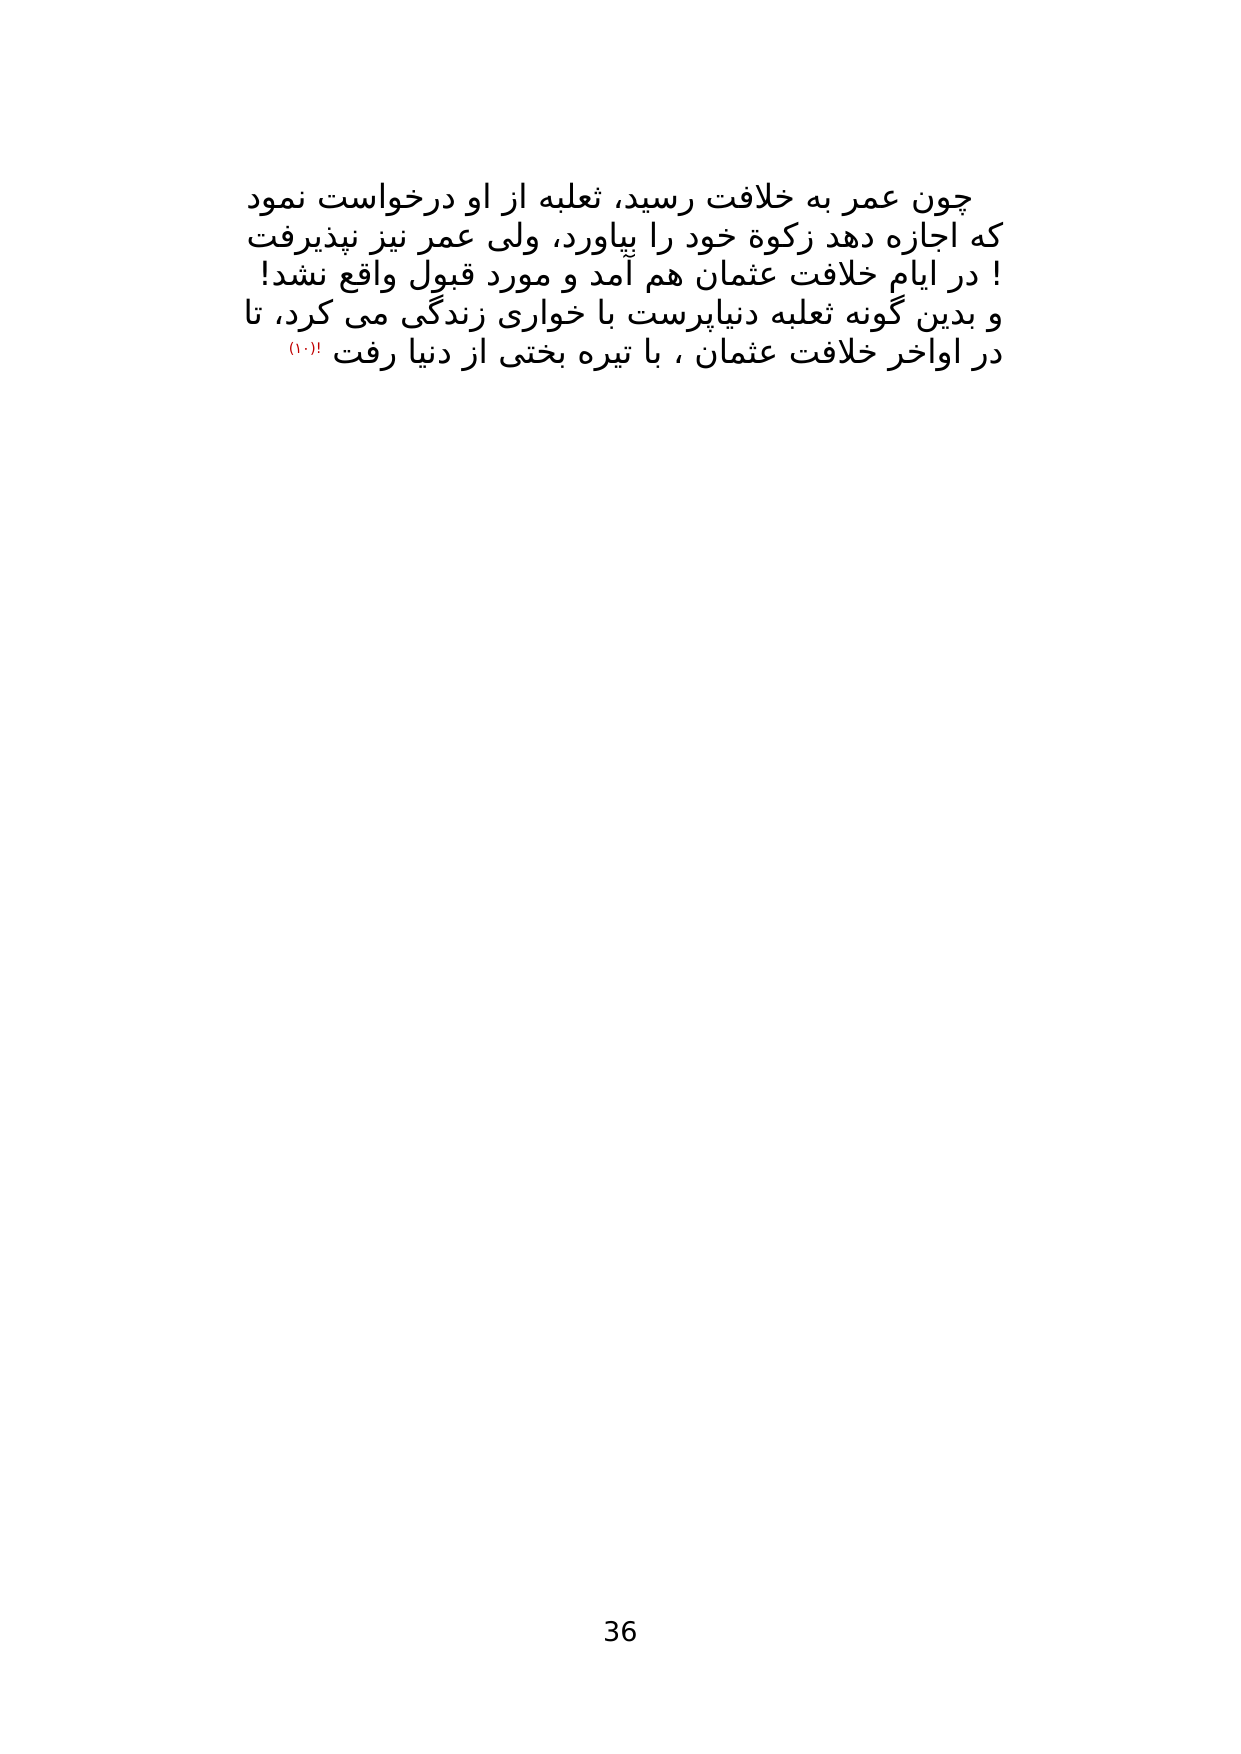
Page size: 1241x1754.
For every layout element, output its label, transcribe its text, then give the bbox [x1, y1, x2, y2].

text چون عمر به خلافت رسيد، ثعلبه از او درخواست نمود كه اجازه دهد زكوة خود را بياورد، ولى عمر نيز نپذيرفت ! در ايام خلافت عثمان هم آمد و مورد قبول واقع نشد! و بدين گونه ثعلبه دنياپرست با خوارى زندگى مى كرد، تا در اواخر خلافت عثمان ، با تيره بختى از دنيا رفت !(١٠) [236, 177, 1004, 371]
